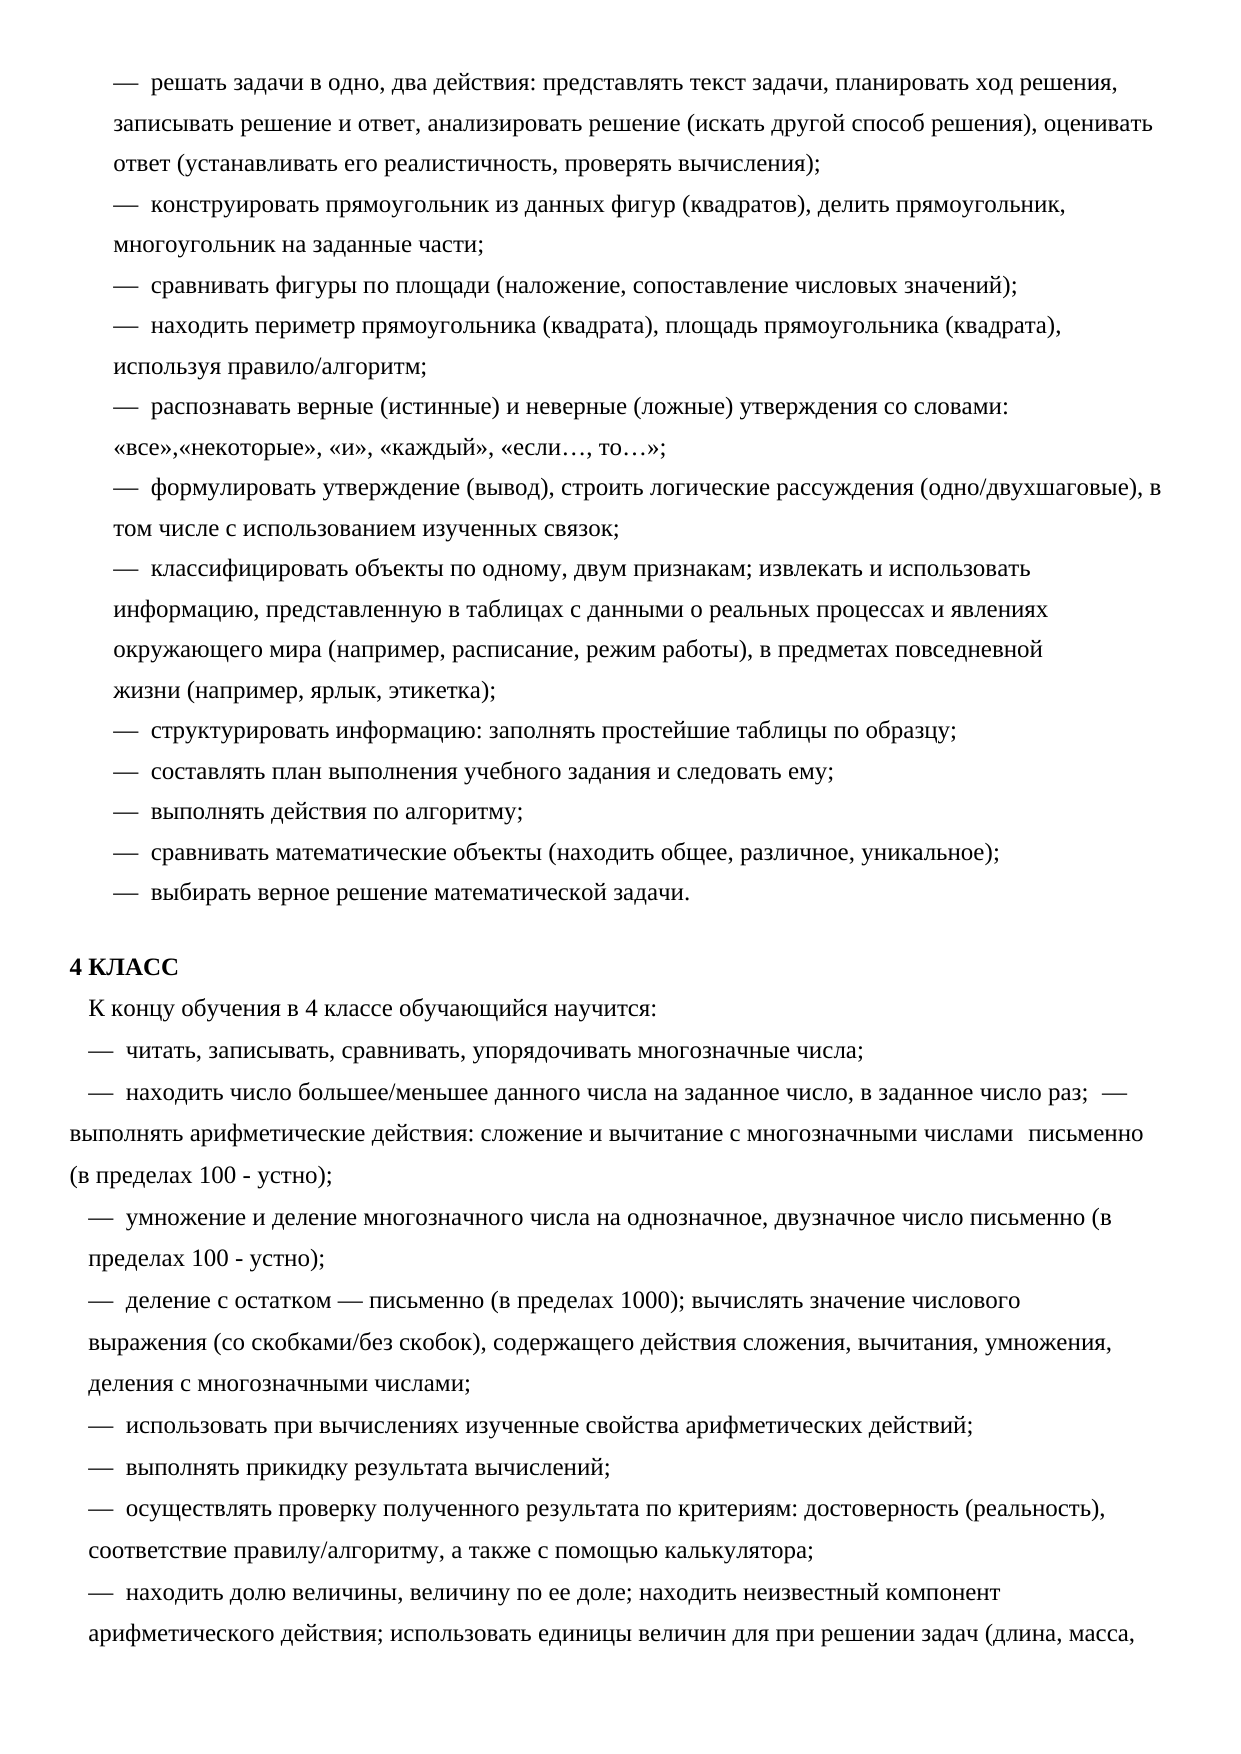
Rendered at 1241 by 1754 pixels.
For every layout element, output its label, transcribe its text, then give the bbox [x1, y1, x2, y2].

text — решать задачи в одно, два действия: представлять текст задачи, планировать ход решения, записывать решение и ответ, анализировать решение (искать другой способ решения), оценивать ответ (устанавливать его реалистичность, проверять вычисления); — конструировать прямоугольник из данных фигур (квадратов), делить прямоугольник, многоугольник на заданные части; — сравнивать фигуры по площади (наложение, сопоставление числовых значений); — находить периметр прямоугольника (квадрата), площадь прямоугольника (квадрата), используя правило/алгоритм; — распознавать верные (истинные) и неверные (ложные) утверждения со словами: «все»,«некоторые», «и», «каждый», «если…, то…»; — формулировать утверждение (вывод), строить логические рассуждения (одно/двухшаговые), в том числе с использованием изученных связок; — классифицировать объекты по одному, двум признакам; извлекать и использовать информацию, представленную в таблицах с данными о реальных процессах и явлениях окружающего мира (например, расписание, режим работы), в предметах повседневной жизни (например, ярлык, этикетка); — структурировать информацию: заполнять простейшие таблицы по образцу; — составлять план выполнения учебного задания и следовать ему; — выполнять действия по алгоритму; — сравнивать математические объекты (находить общее, различное, уникальное); — выбирать верное решение математической задачи. [113, 67, 1164, 906]
text 4 КЛАСС К концу обучения в 4 классе обучающийся научится: — читать, записывать, сравнивать, упорядочивать многозначные числа; — находить число большее/меньшее данного числа на заданное число, в заданное число раз; — выполнять арифметические действия: сложение и вычитание с многозначными числами письменно (в пределах 100 - устно); — умножение и деление многозначного числа на однозначное, двузначное число письменно (в пределах 100 - устно); — деление с остатком — письменно (в пределах 1000); вычислять значение числового выражения (со скобками/без скобок), содержащего действия сложения, вычитания, умножения, деления с многозначными числами; — использовать при вычислениях изученные свойства арифметических действий; — выполнять прикидку результата вычислений; — осуществлять проверку полученного результата по критериям: достоверность (реальность), соответствие правилу/алгоритму, а также с помощью калькулятора; — находить долю величины, величину по ее доле; находить неизвестный компонент арифметического действия; использовать единицы величин для при решении задач (длина, масса, [69, 952, 1164, 1647]
